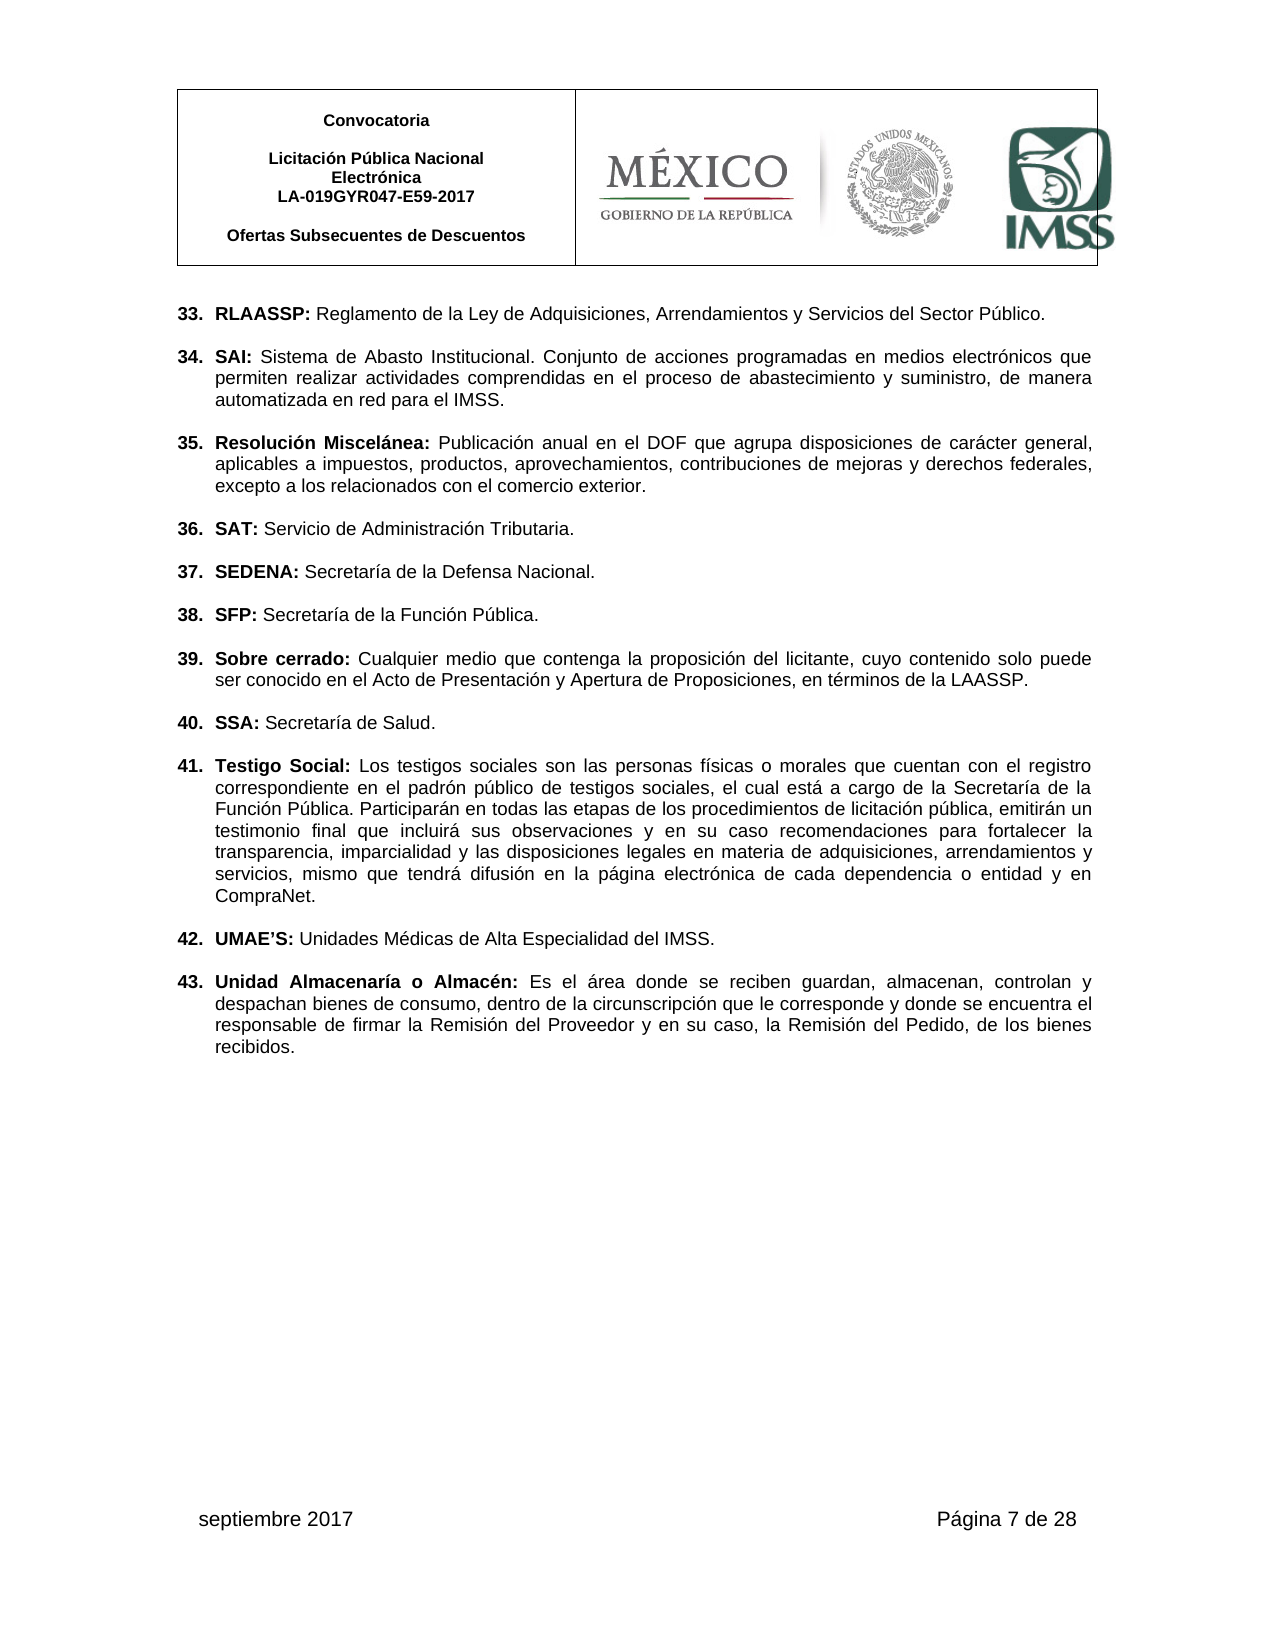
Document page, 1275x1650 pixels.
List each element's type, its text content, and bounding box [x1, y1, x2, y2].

list Sobre cerrado: Cualquier medio que contenga la proposición del licitante, cuyo contenido solo puede ser conocido en el Acto de Presentación y Apertura de Proposiciones, en términos de la LAASSP. [177, 647, 1093, 690]
list SAI: Sistema de Abasto Institucional. Conjunto de acciones programadas en medios electrónicos que permiten realizar actividades comprendidas en el proceso de abastecimiento y suministro, de manera automatizada en red para el IMSS. [177, 345, 1093, 410]
list RLAASSP: Reglamento de la Ley de Adquisiciones, Arrendamientos y Servicios del Sector Público. [177, 302, 1093, 324]
list SSA: Secretaría de Salud. [177, 712, 1093, 733]
list SAT: Servicio de Administración Tributaria. [177, 518, 1093, 539]
list Unidad Almacenaría o Almacén: Es el área donde se reciben guardan, almacenan, controlan y despachan bienes de consumo, dentro de la circunscripción que le corresponde y donde se encuentra el responsable de firmar la Remisión del Proveedor y en su caso, la Remisión del Pedido, de los bienes recibidos. [177, 971, 1093, 1057]
picture [1001, 117, 1097, 256]
list Resolución Miscelánea: Publicación anual en el DOF que agrupa disposiciones de carácter general, aplicables a impuestos, productos, aprovechamientos, contribuciones de mejoras y derechos federales, excepto a los relacionados con el comercio exterior. [177, 432, 1093, 496]
list SEDENA: Secretaría de la Defensa Nacional. [177, 561, 1093, 583]
picture [1098, 117, 1116, 256]
list SFP: Secretaría de la Función Pública. [177, 604, 1093, 626]
list Testigo Social: Los testigos sociales son las personas físicas o morales que cuentan con el registro correspondiente en el padrón público de testigos sociales, el cual está a cargo de la Secretaría de la Función Pública. Participarán en todas las etapas de los procedimientos de licitación pública, emitirán un testimonio final que incluirá sus observaciones y en su caso recomendaciones para fortalecer la transparencia, imparcialidad y las disposiciones legales en materia de adquisiciones, arrendamientos y servicios, mismo que tendrá difusión en la página electrónica de cada dependencia o entidad y en CompraNet. [177, 755, 1093, 906]
list UMAE’S: Unidades Médicas de Alta Especialidad del IMSS. [177, 928, 1093, 949]
picture [597, 116, 957, 248]
